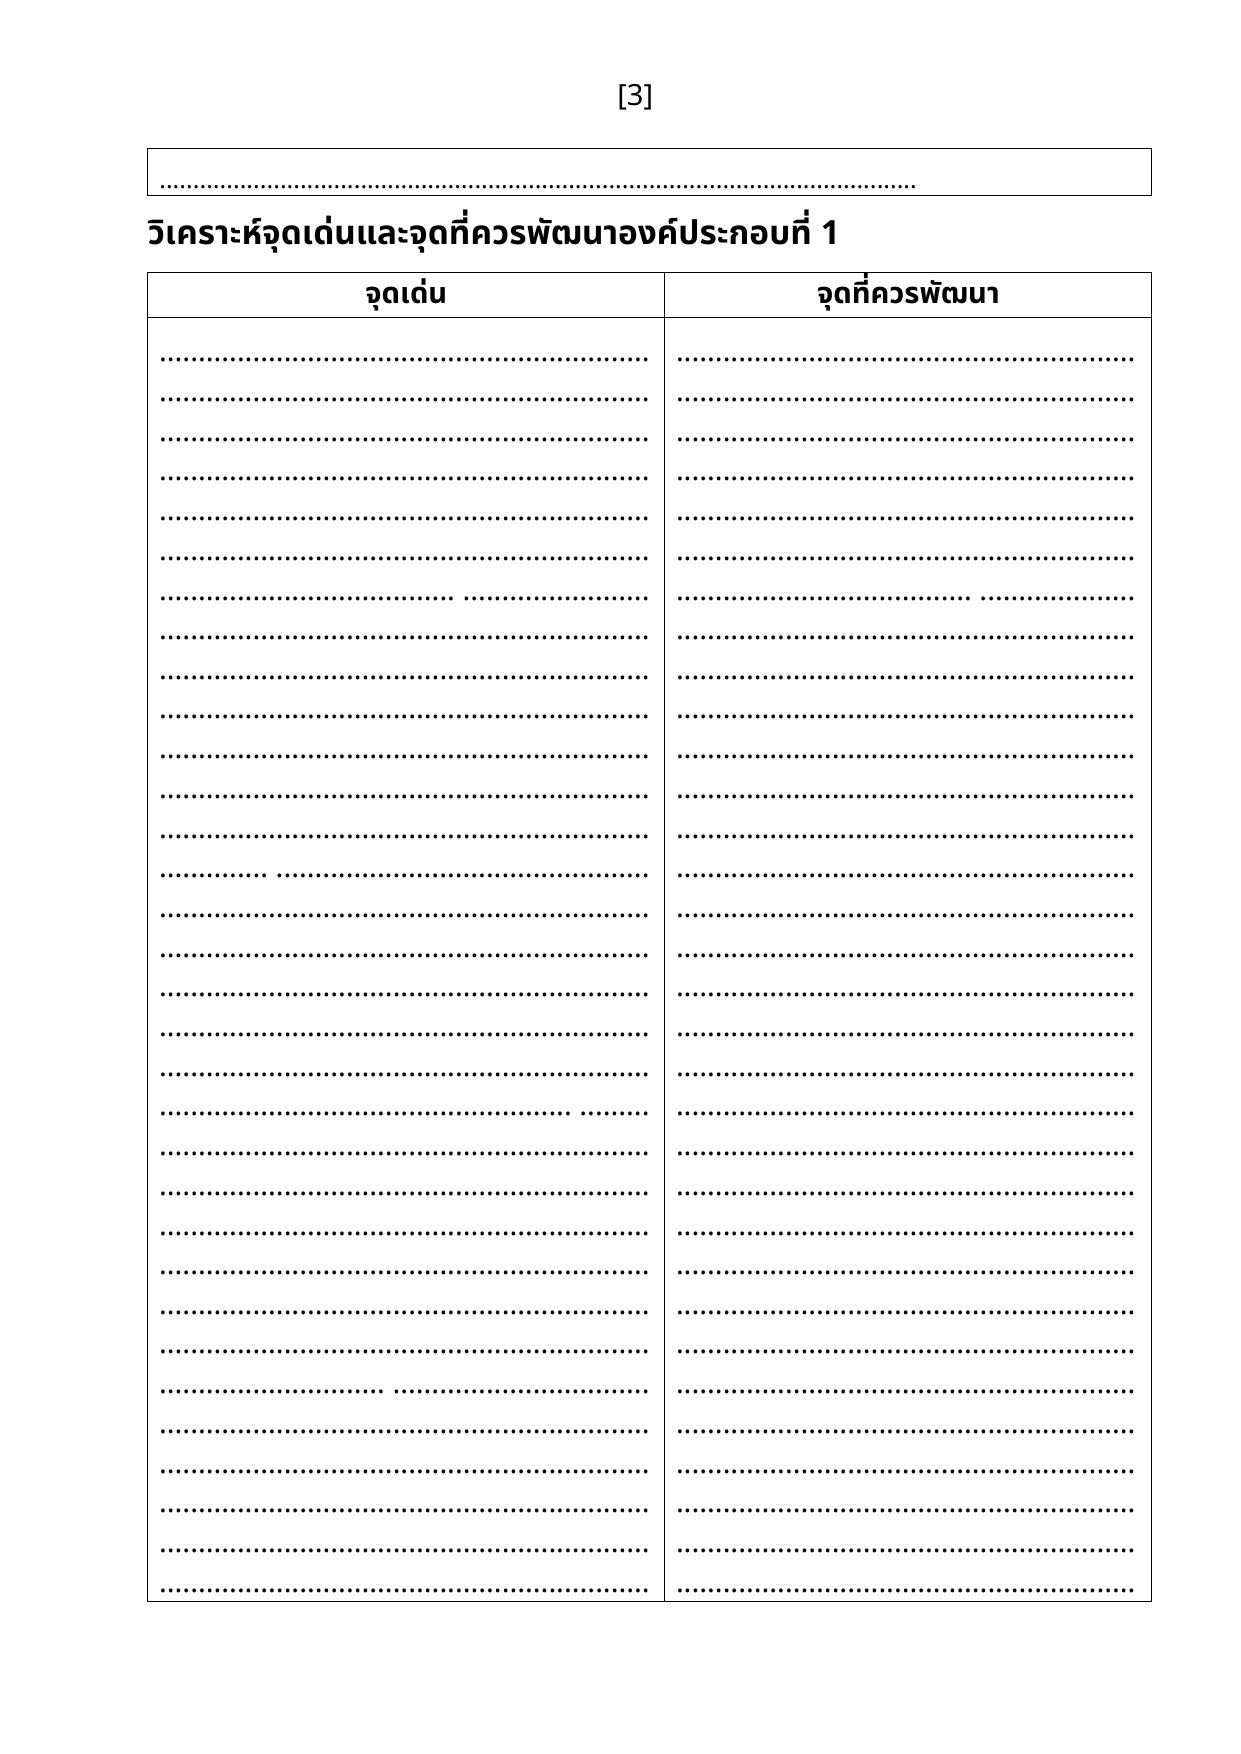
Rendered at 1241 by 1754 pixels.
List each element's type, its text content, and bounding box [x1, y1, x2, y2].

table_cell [148, 318, 664, 1601]
table_header จุดเด่น [148, 273, 664, 317]
text วิเคราะห์จุดเด่นและจุดที่ควรพัฒนาองค์ประกอบที่ 1 [148, 209, 1122, 259]
table_header จุดที่ควรพัฒนา [665, 273, 1151, 317]
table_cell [665, 318, 1151, 1601]
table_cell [148, 149, 1151, 195]
